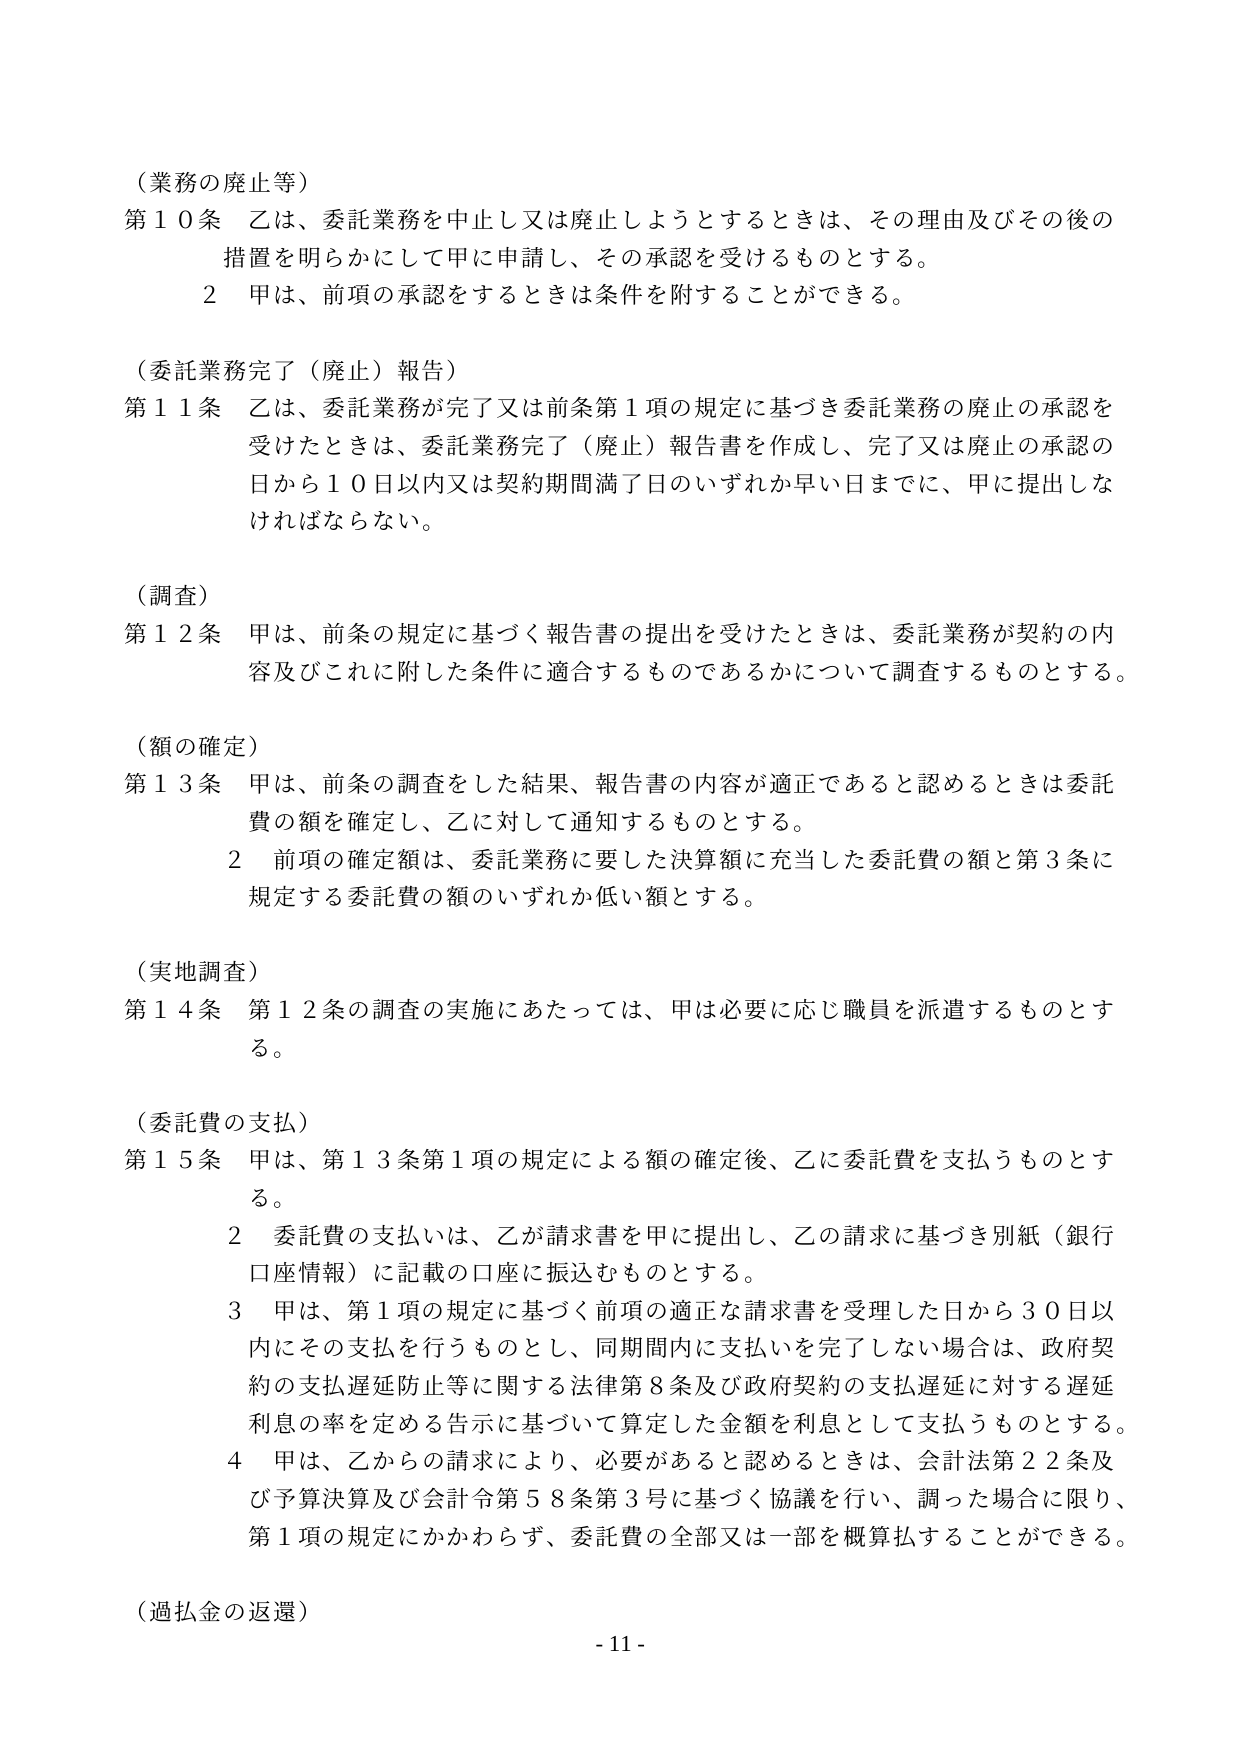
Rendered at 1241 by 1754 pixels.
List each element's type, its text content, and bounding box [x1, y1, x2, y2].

text 第１１条 乙は、委託業務が完了又は前条第１項の規定に基づき委託業務の廃止の承認を受けたときは、委託業務完了（廃止）報告書を作成し、完了又は廃止の承認の日から１０日以内又は契約期間満了日のいずれか早い日までに、甲に提出しなければならない。 [124, 388, 1116, 538]
text 第１０条 乙は、委託業務を中止し又は廃止しようとするときは、その理由及びその後の措置を明らかにして甲に申請し、その承認を受けるものとする。 [124, 200, 1116, 275]
text ３ 甲は、第１項の規定に基づく前項の適正な請求書を受理した日から３０日以内にその支払を行うものとし、同期間内に支払いを完了しない場合は、政府契約の支払遅延防止等に関する法律第８条及び政府契約の支払遅延に対する遅延利息の率を定める告示に基づいて算定した金額を利息として支払うものとする。 [199, 1291, 1116, 1441]
text （過払金の返還） [124, 1591, 1116, 1629]
text ２ 委託費の支払いは、乙が請求書を甲に提出し、乙の請求に基づき別紙（銀行口座情報）に記載の口座に振込むものとする。 [199, 1215, 1116, 1291]
text （委託費の支払） [124, 1103, 1116, 1140]
text （委託業務完了（廃止）報告） [124, 351, 1116, 388]
text （実地調査） [124, 952, 1116, 990]
text 第１４条 第１２条の調査の実施にあたっては、甲は必要に応じ職員を派遣するものとする。 [124, 990, 1116, 1065]
text 第１２条 甲は、前条の規定に基づく報告書の提出を受けたときは、委託業務が契約の内容及びこれに附した条件に適合するものであるかについて調査するものとする。 [124, 614, 1116, 689]
text 第１３条 甲は、前条の調査をした結果、報告書の内容が適正であると認めるときは委託費の額を確定し、乙に対して通知するものとする。 [124, 764, 1116, 839]
text （額の確定） [124, 727, 1116, 764]
text ２ 甲は、前項の承認をするときは条件を附することができる。 [199, 275, 1116, 313]
text （業務の廃止等） [124, 162, 1116, 200]
text ２ 前項の確定額は、委託業務に要した決算額に充当した委託費の額と第３条に規定する委託費の額のいずれか低い額とする。 [199, 839, 1116, 914]
text （調査） [124, 576, 1116, 614]
text 第１５条 甲は、第１３条第１項の規定による額の確定後、乙に委託費を支払うものとする。 [124, 1140, 1116, 1215]
text ４ 甲は、乙からの請求により、必要があると認めるときは、会計法第２２条及び予算決算及び会計令第５８条第３号に基づく協議を行い、調った場合に限り、第１項の規定にかかわらず、委託費の全部又は一部を概算払することができる。 [199, 1441, 1116, 1554]
